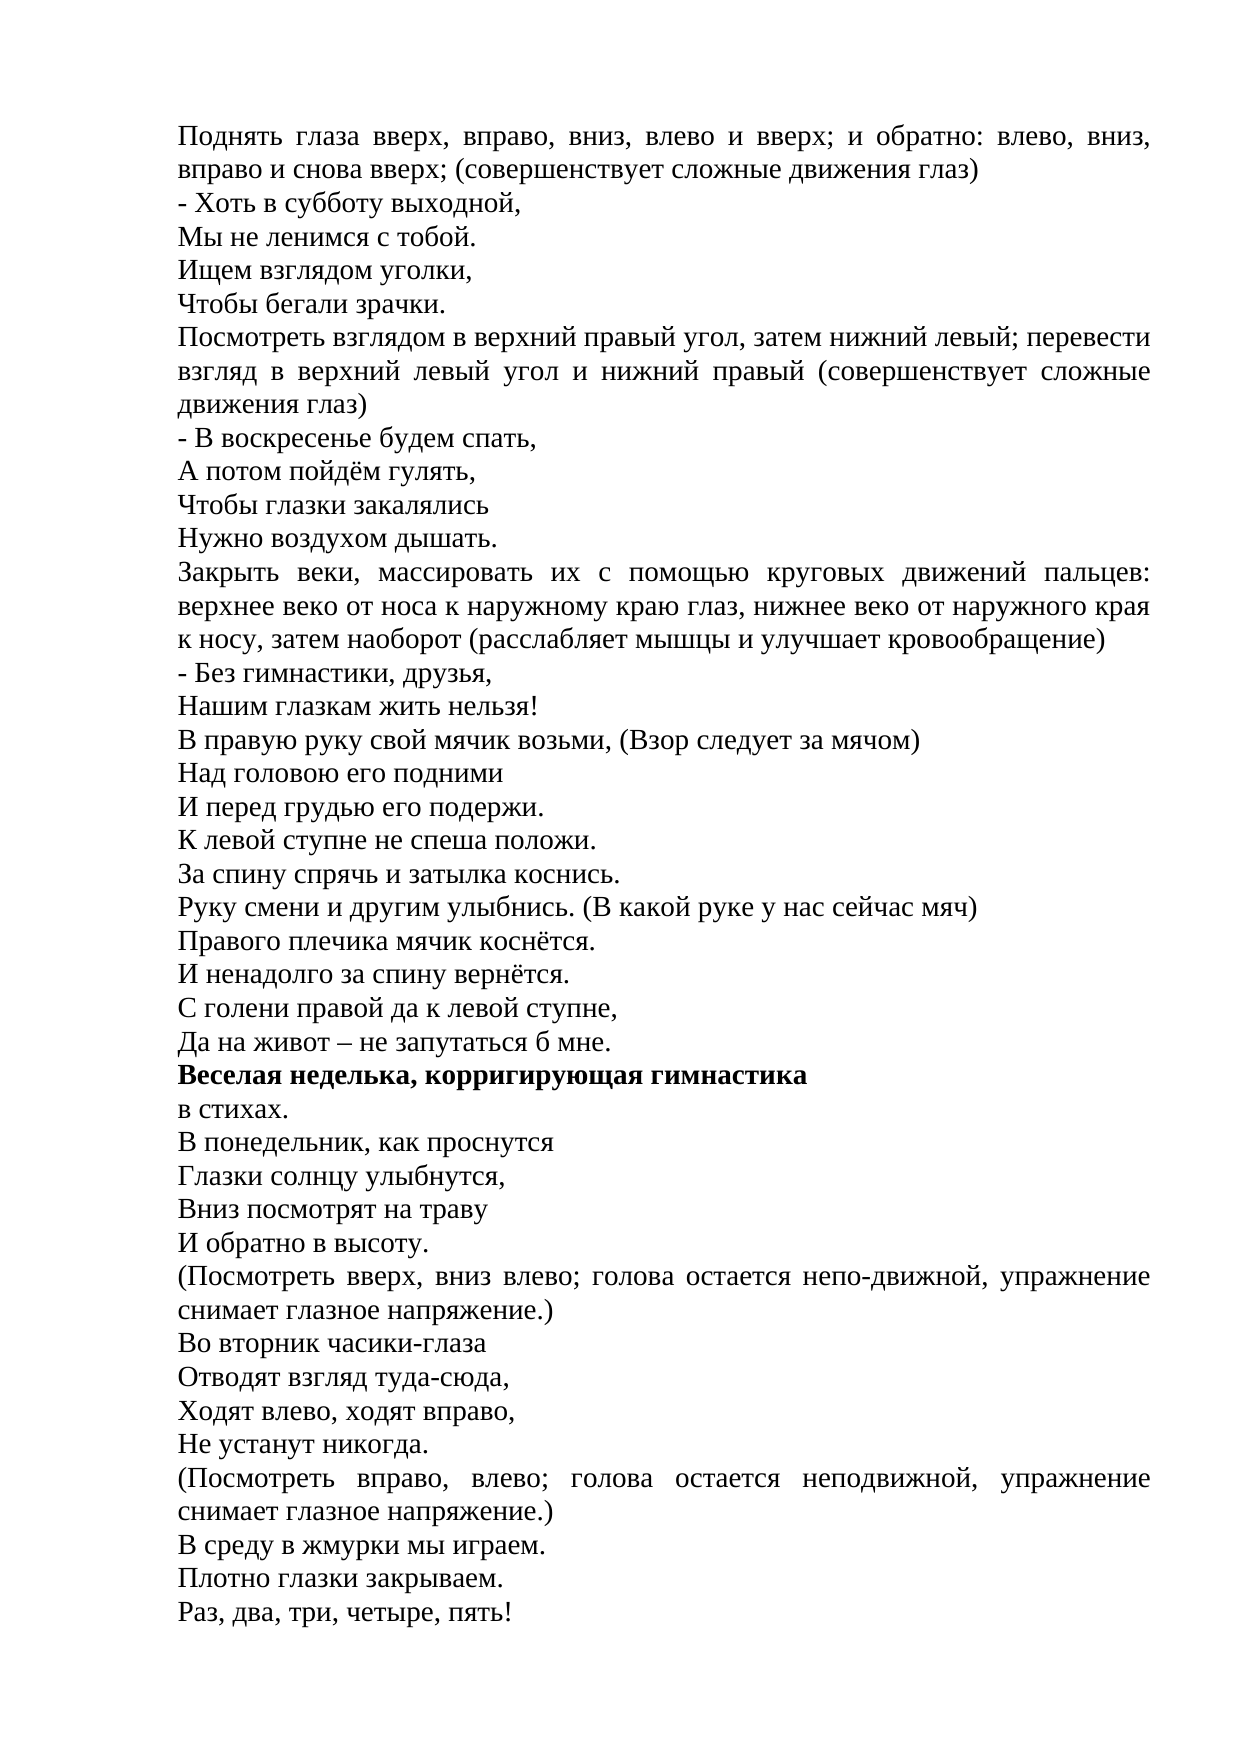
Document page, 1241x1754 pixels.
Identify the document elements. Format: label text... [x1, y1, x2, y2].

text Чтобы глазки закалялись [177, 487, 1152, 521]
text В понедельник, как проснутся [177, 1124, 1152, 1158]
text Поднять глаза вверх, вправо, вниз, влево и вверх; и обратно: влево, вниз, вправо и снова вверх; (совершенствует сложные движения глаз) [177, 118, 1152, 185]
text Нужно воздухом дышать. [177, 521, 1152, 554]
text (Посмотреть вправо, влево; голова остается неподвижной, упражнение снимает глазное напряжение.) [177, 1460, 1152, 1527]
text Мы не ленимся с тобой. [177, 219, 1152, 252]
text Правого плечика мячик коснётся. [177, 923, 1152, 957]
text Глазки солнцу улыбнутся, [177, 1158, 1152, 1191]
text И перед грудью его подержи. [177, 789, 1152, 822]
text Посмотреть взглядом в верхний правый угол, затем нижний левый; перевести взгляд в верхний левый угол и нижний правый (совершенствует сложные движения глаз) [177, 319, 1152, 420]
text Чтобы бегали зрачки. [177, 286, 1152, 319]
text Нашим глазкам жить нельзя! [177, 688, 1152, 722]
text Руку смени и другим улыбнись. (В какой руке у нас сейчас мяч) [177, 889, 1152, 923]
text - Без гимнастики, друзья, [177, 655, 1152, 688]
text В правую руку свой мячик возьми, (Взор следует за мячом) [177, 722, 1152, 755]
text Раз, два, три, четыре, пять! [177, 1594, 1152, 1627]
text В среду в жмурки мы играем. [177, 1527, 1152, 1560]
text Да на живот – не запутаться б мне. [177, 1024, 1152, 1057]
text Над головою его подними [177, 755, 1152, 789]
text Закрыть веки, массировать их с помощью круговых движений пальцев: верхнее веко от носа к наружному краю глаз, нижнее веко от наружного края к носу, затем наоборот (расслабляет мышцы и улучшает кровообращение) [177, 554, 1152, 655]
text Не устанут никогда. [177, 1426, 1152, 1460]
text К левой ступне не спеша положи. [177, 822, 1152, 856]
text Вниз посмотрят на траву [177, 1191, 1152, 1225]
text Во вторник часики-глаза [177, 1326, 1152, 1359]
text С голени правой да к левой ступне, [177, 990, 1152, 1024]
text в стихах. [177, 1091, 1152, 1124]
text Ходят влево, ходят вправо, [177, 1393, 1152, 1426]
text Плотно глазки закрываем. [177, 1560, 1152, 1594]
text - В воскресенье будем спать, [177, 420, 1152, 453]
text - Хоть в субботу выходной, [177, 185, 1152, 219]
text А потом пойдём гулять, [177, 453, 1152, 487]
text И ненадолго за спину вернётся. [177, 957, 1152, 990]
text Ищем взглядом уголки, [177, 252, 1152, 286]
text И обратно в высоту. [177, 1225, 1152, 1258]
text Отводят взгляд туда-сюда, [177, 1359, 1152, 1393]
text Веселая неделька, корригирующая гимнастика [177, 1057, 1152, 1091]
text (Посмотреть вверх, вниз влево; голова остается непо-движной, упражнение снимает глазное напряжение.) [177, 1258, 1152, 1326]
text За спину спрячь и затылка коснись. [177, 856, 1152, 889]
